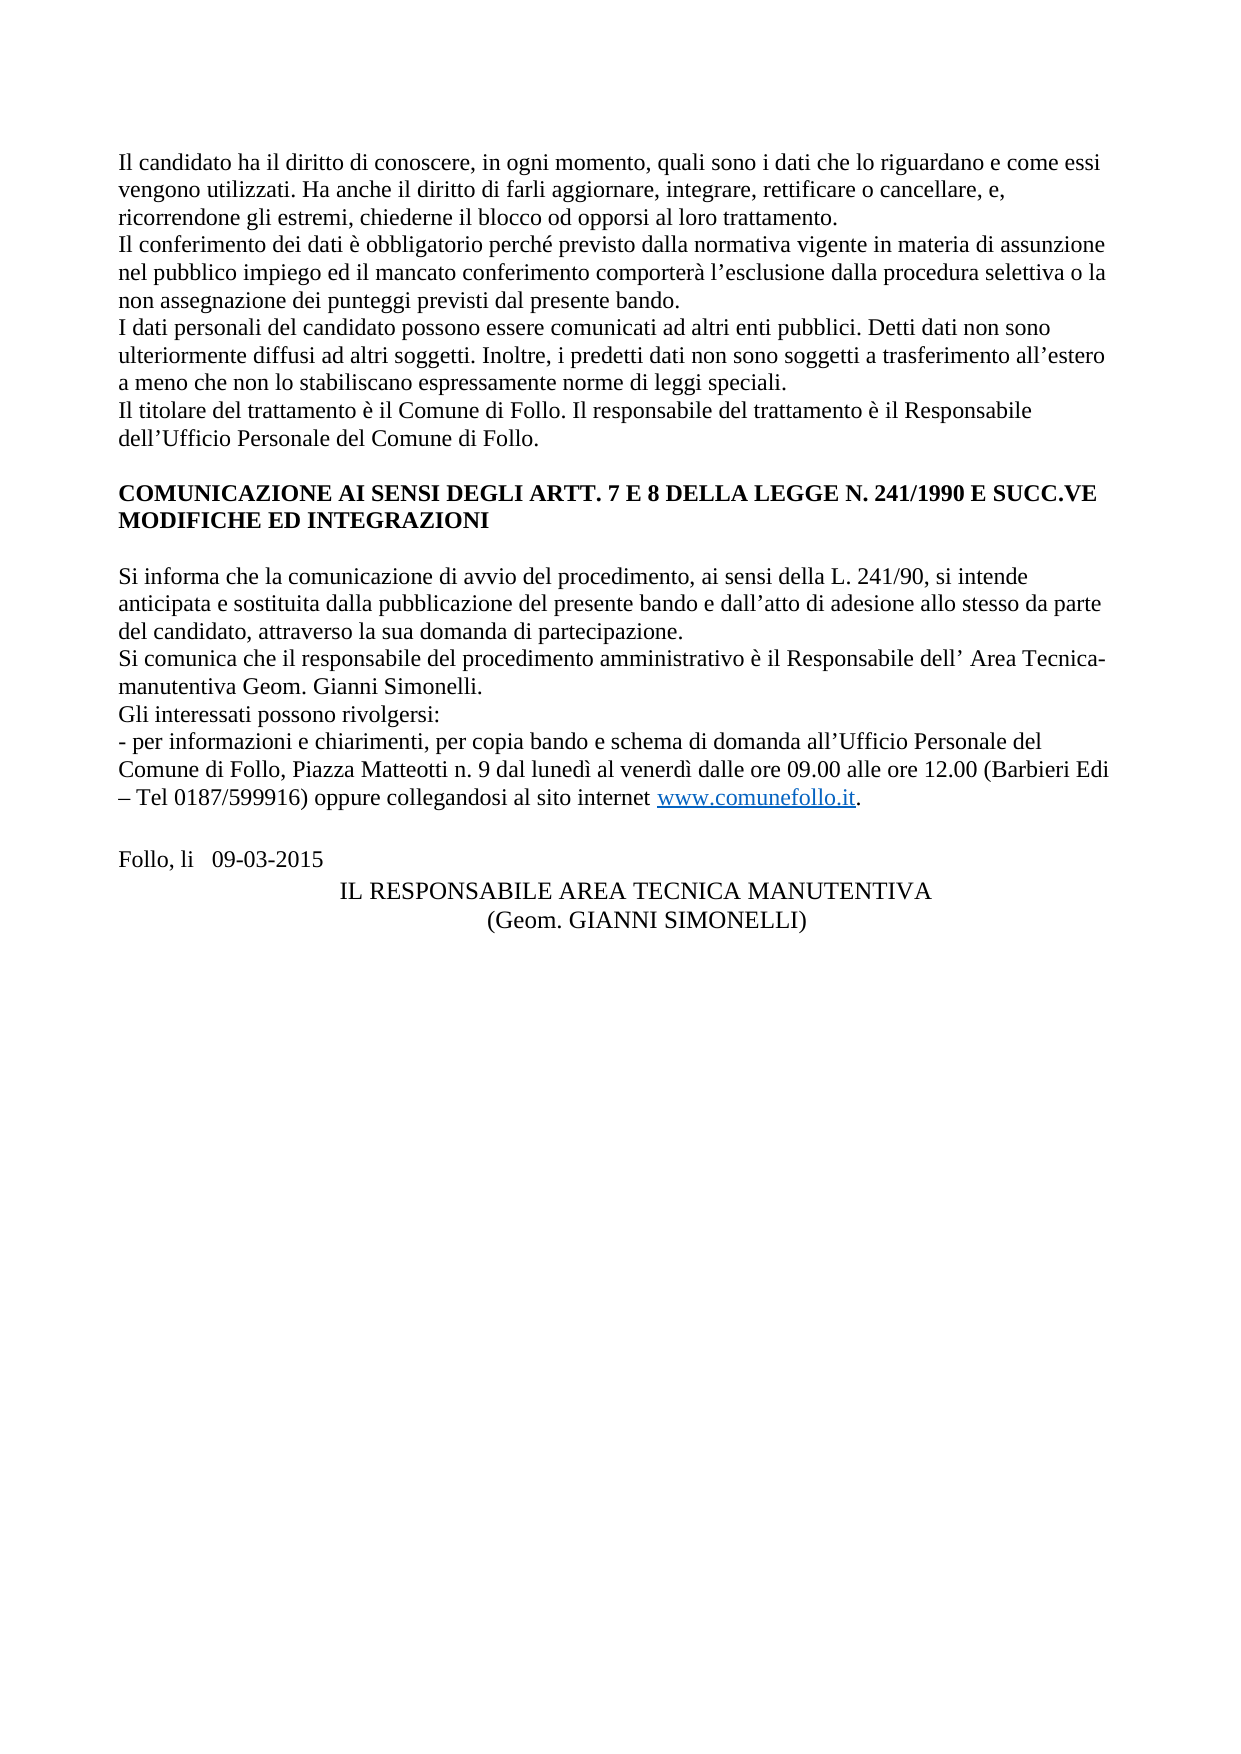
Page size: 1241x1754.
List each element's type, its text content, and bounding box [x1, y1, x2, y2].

text Il titolare del trattamento è il Comune di Follo. Il responsabile del trattamento è il Responsabile dell’Ufficio Personale del Comune di Follo. [118, 396, 1122, 451]
text COMUNICAZIONE AI SENSI DEGLI ARTT. 7 E 8 DELLA LEGGE N. 241/1990 E SUCC.VE MODIFICHE ED INTEGRAZIONI [118, 479, 1122, 534]
text Si informa che la comunicazione di avvio del procedimento, ai sensi della L. 241/90, si intende anticipata e sostituita dalla pubblicazione del presente bando e dall’atto di adesione allo stesso da parte del candidato, attraverso la sua domanda di partecipazione. [118, 562, 1122, 644]
text IL RESPONSABILE AREA TECNICA MANUTENTIVA [118, 876, 1122, 905]
text Gli interessati possono rivolgersi: [118, 700, 1122, 727]
text Si comunica che il responsabile del procedimento amministrativo è il Responsabile dell’ Area Tecnica-manutentiva Geom. Gianni Simonelli. [118, 644, 1122, 700]
text Il conferimento dei dati è obbligatorio perché previsto dalla normativa vigente in materia di assunzione nel pubblico impiego ed il mancato conferimento comporterà l’esclusione dalla procedura selettiva o la non assegnazione dei punteggi previsti dal presente bando. [118, 230, 1122, 313]
text Follo, li 09-03-2015 [118, 845, 1122, 872]
text (Geom. GIANNI SIMONELLI) [118, 905, 1122, 933]
text Il candidato ha il diritto di conoscere, in ogni momento, quali sono i dati che lo riguardano e come essi vengono utilizzati. Ha anche il diritto di farli aggiornare, integrare, rettificare o cancellare, e, ricorrendone gli estremi, chiederne il blocco od opporsi al loro trattamento. [118, 148, 1122, 230]
text - per informazioni e chiarimenti, per copia bando e schema di domanda all’Ufficio Personale del Comune di Follo, Piazza Matteotti n. 9 dal lunedì al venerdì dalle ore 09.00 alle ore 12.00 (Barbieri Edi – Tel 0187/599916) oppure collegandosi al sito internet www.comunefollo.it. [118, 727, 1122, 810]
text I dati personali del candidato possono essere comunicati ad altri enti pubblici. Detti dati non sono ulteriormente diffusi ad altri soggetti. Inoltre, i predetti dati non sono soggetti a trasferimento all’estero a meno che non lo stabiliscano espressamente norme di leggi speciali. [118, 313, 1122, 396]
